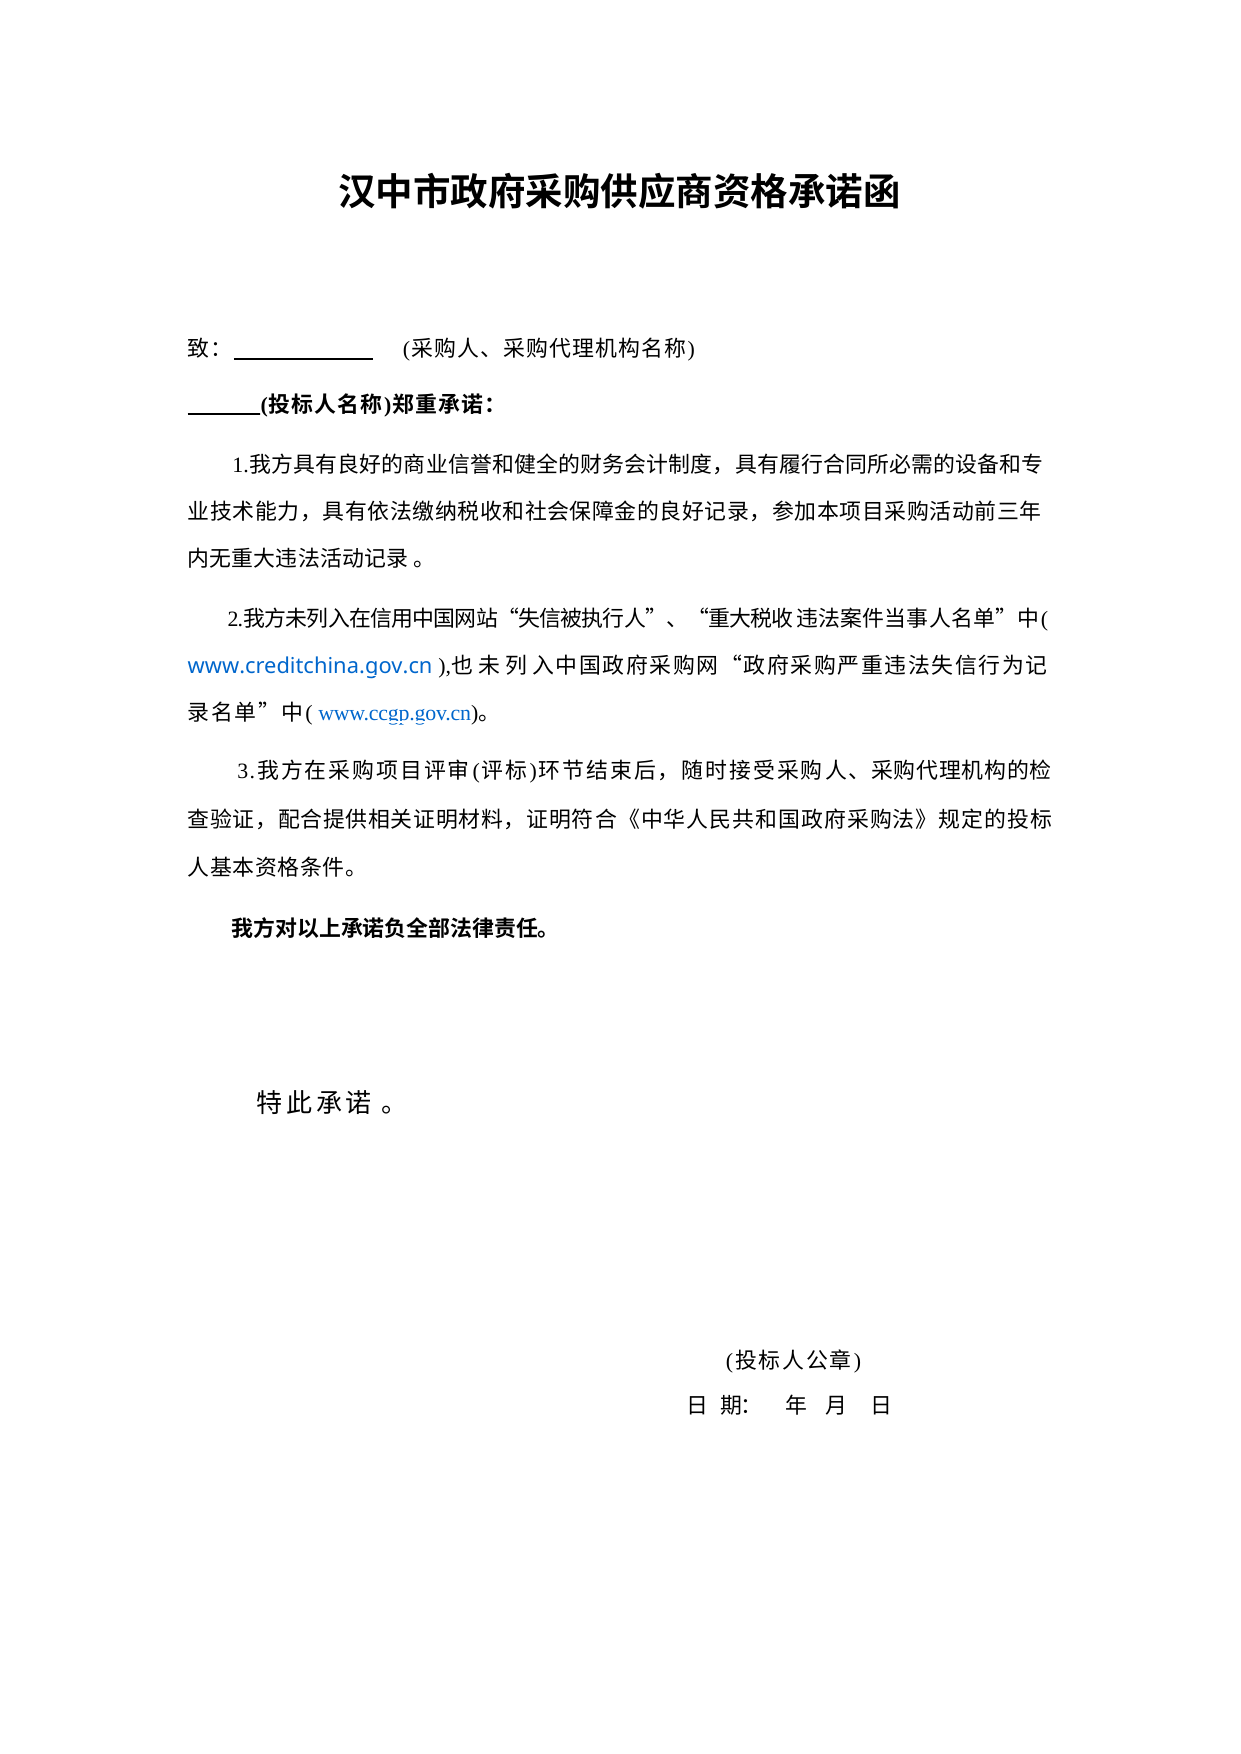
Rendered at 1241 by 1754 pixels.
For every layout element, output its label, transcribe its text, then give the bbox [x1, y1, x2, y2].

text 致： (采购人、采购代理机构名称) [187, 330, 1053, 363]
list 汉中市政府采购供应商资格承诺函 [187, 162, 1053, 216]
text (投标人名称)郑重承诺： [187, 386, 1053, 419]
text 1.我方具有良好的商业信誉和健全的财务会计制度，具有履行合同所必需的设备和专业技术能力，具有依法缴纳税收和社会保障金的良好记录，参加本项目采购活动前三年内无重大违法活动记录 。 [187, 446, 1045, 573]
text 日 期： 年 月 日 [187, 1388, 1053, 1419]
text 2.我方未列入在信用中国网站“失信被执行人”、“重大税收违法案件当事人名单”中( www.creditchina.gov.cn ),也 未 列 入中国政府采购网“政府采购严重违法失信行为记录名单”中( www.ccgp.gov.cn)。 [187, 601, 1048, 727]
text 3.我方在采购项目评审(评标)环节结束后，随时接受采购人、采购代理机构的检查验证，配合提供相关证明材料，证明符合《中华人民共和国政府采购法》规定的投标人基本资格条件。 [187, 753, 1053, 882]
text 我方对以上承诺负全部法律责任。 [187, 910, 1053, 943]
text 特此承诺 。 [256, 1069, 1053, 1134]
text (投标人公章) [700, 1343, 1053, 1375]
